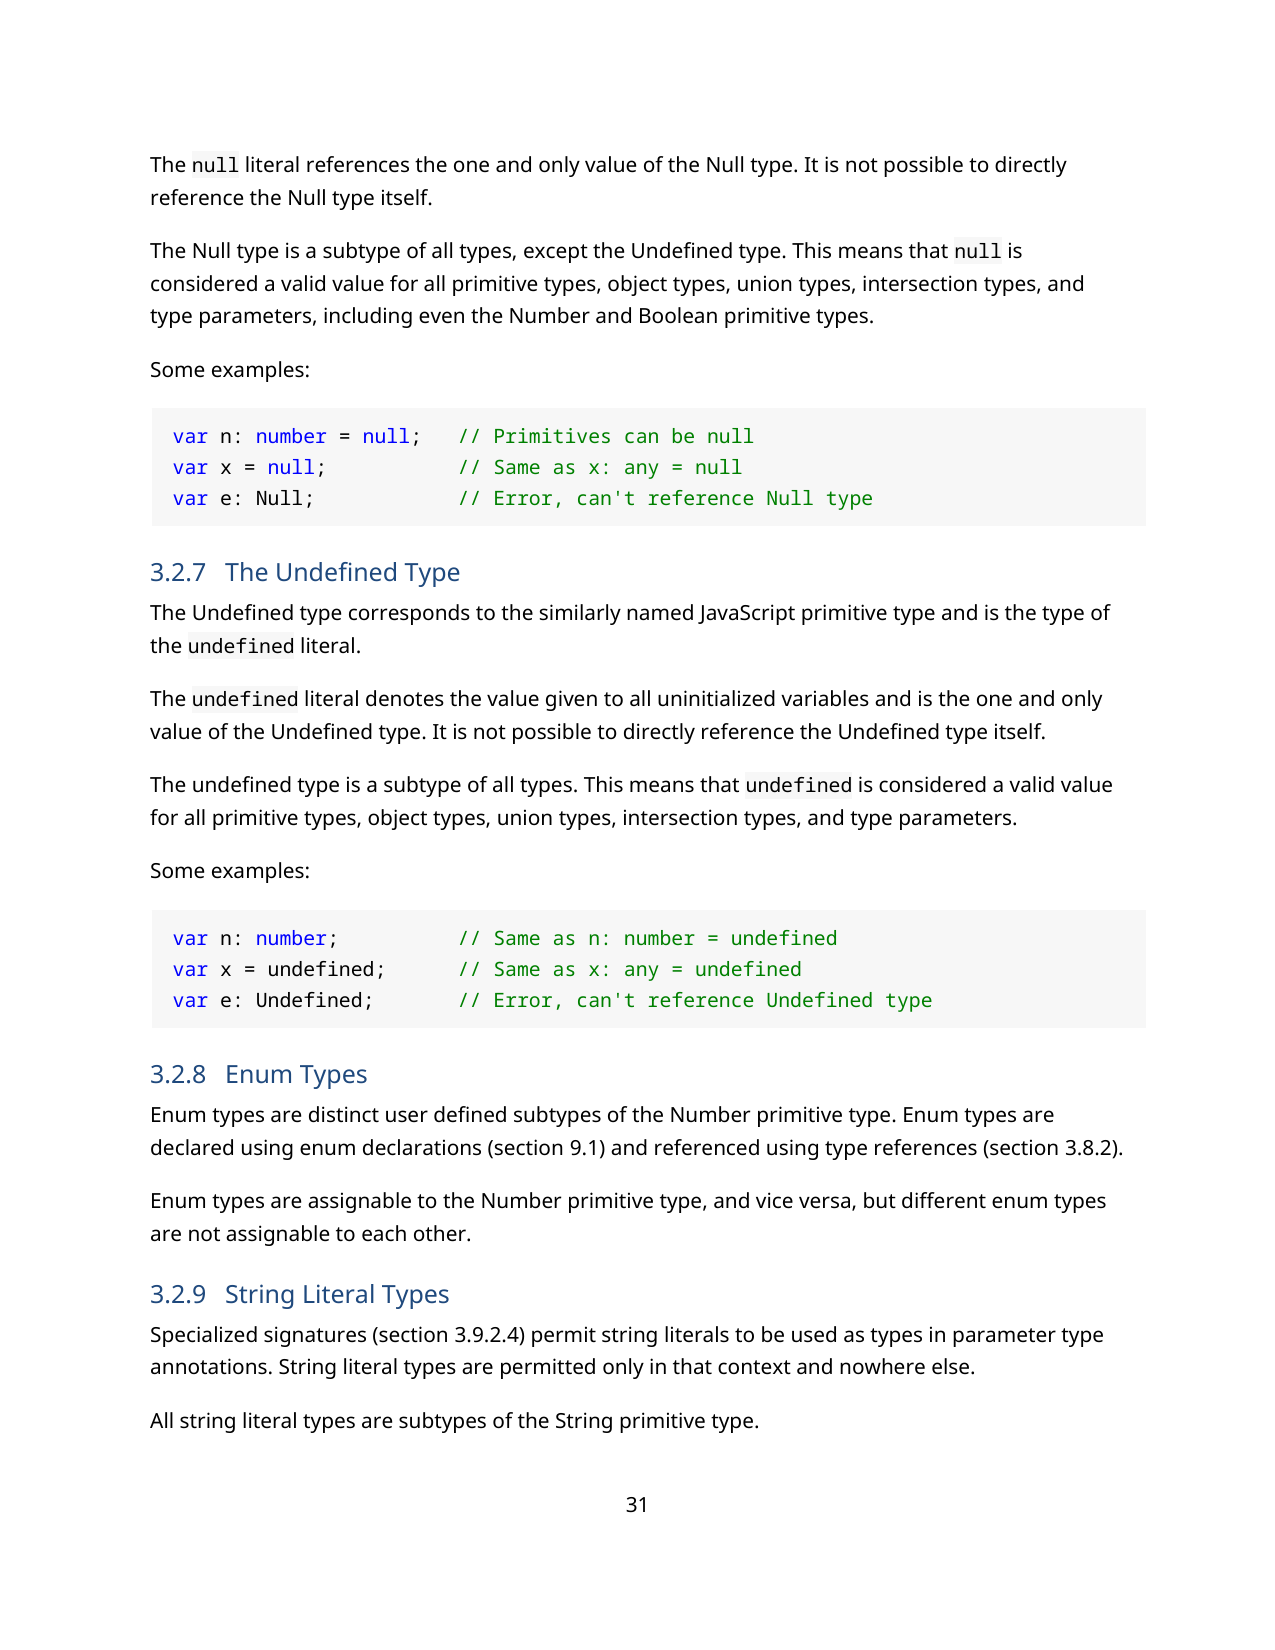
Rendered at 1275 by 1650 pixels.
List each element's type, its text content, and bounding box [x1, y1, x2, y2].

text The Null type is a subtype of all types, except the Undefined type. This means that null is considered a valid value for all primitive types, object types, union types, intersection types, and type parameters, including even the Number and Boolean primitive types. [150, 236, 1125, 330]
text All string literal types are subtypes of the String primitive type. [150, 1406, 1125, 1434]
text Enum types are assignable to the Number primitive type, and vice versa, but different enum types are not assignable to each other. [150, 1186, 1125, 1247]
text Some examples: [150, 355, 1125, 383]
text Enum types are distinct user defined subtypes of the Number primitive type. Enum types are declared using enum declarations (section 9.1) and referenced using type references (section 3.8.2). [150, 1100, 1125, 1161]
subtitle String Literal Types [150, 1277, 1125, 1311]
text The Undefined type corresponds to the similarly named JavaScript primitive type and is the type of the undefined literal. [150, 598, 1125, 659]
text var n: number = null; // Primitives can be null var x = null; // Same as x: any = null var e: Null; // Error, can't reference Null type [164, 421, 1133, 514]
text The null literal references the one and only value of the Null type. It is not possible to directly reference the Null type itself. [150, 150, 1125, 211]
text The undefined type is a subtype of all types. This means that undefined is considered a valid value for all primitive types, object types, union types, intersection types, and type parameters. [150, 771, 1125, 832]
subtitle The Undefined Type [150, 555, 1125, 589]
subtitle Enum Types [150, 1057, 1125, 1091]
text Specialized signatures (section 3.9.2.4) permit string literals to be used as types in parameter type annotations. String literal types are permitted only in that context and nowhere else. [150, 1320, 1125, 1381]
text The undefined literal denotes the value given to all uninitialized variables and is the one and only value of the Undefined type. It is not possible to directly reference the Undefined type itself. [150, 684, 1125, 746]
text Some examples: [150, 857, 1125, 885]
text var n: number; // Same as n: number = undefined var x = undefined; // Same as x: any = undefined var e: Undefined; // Error, can't reference Undefined type [164, 923, 1133, 1016]
